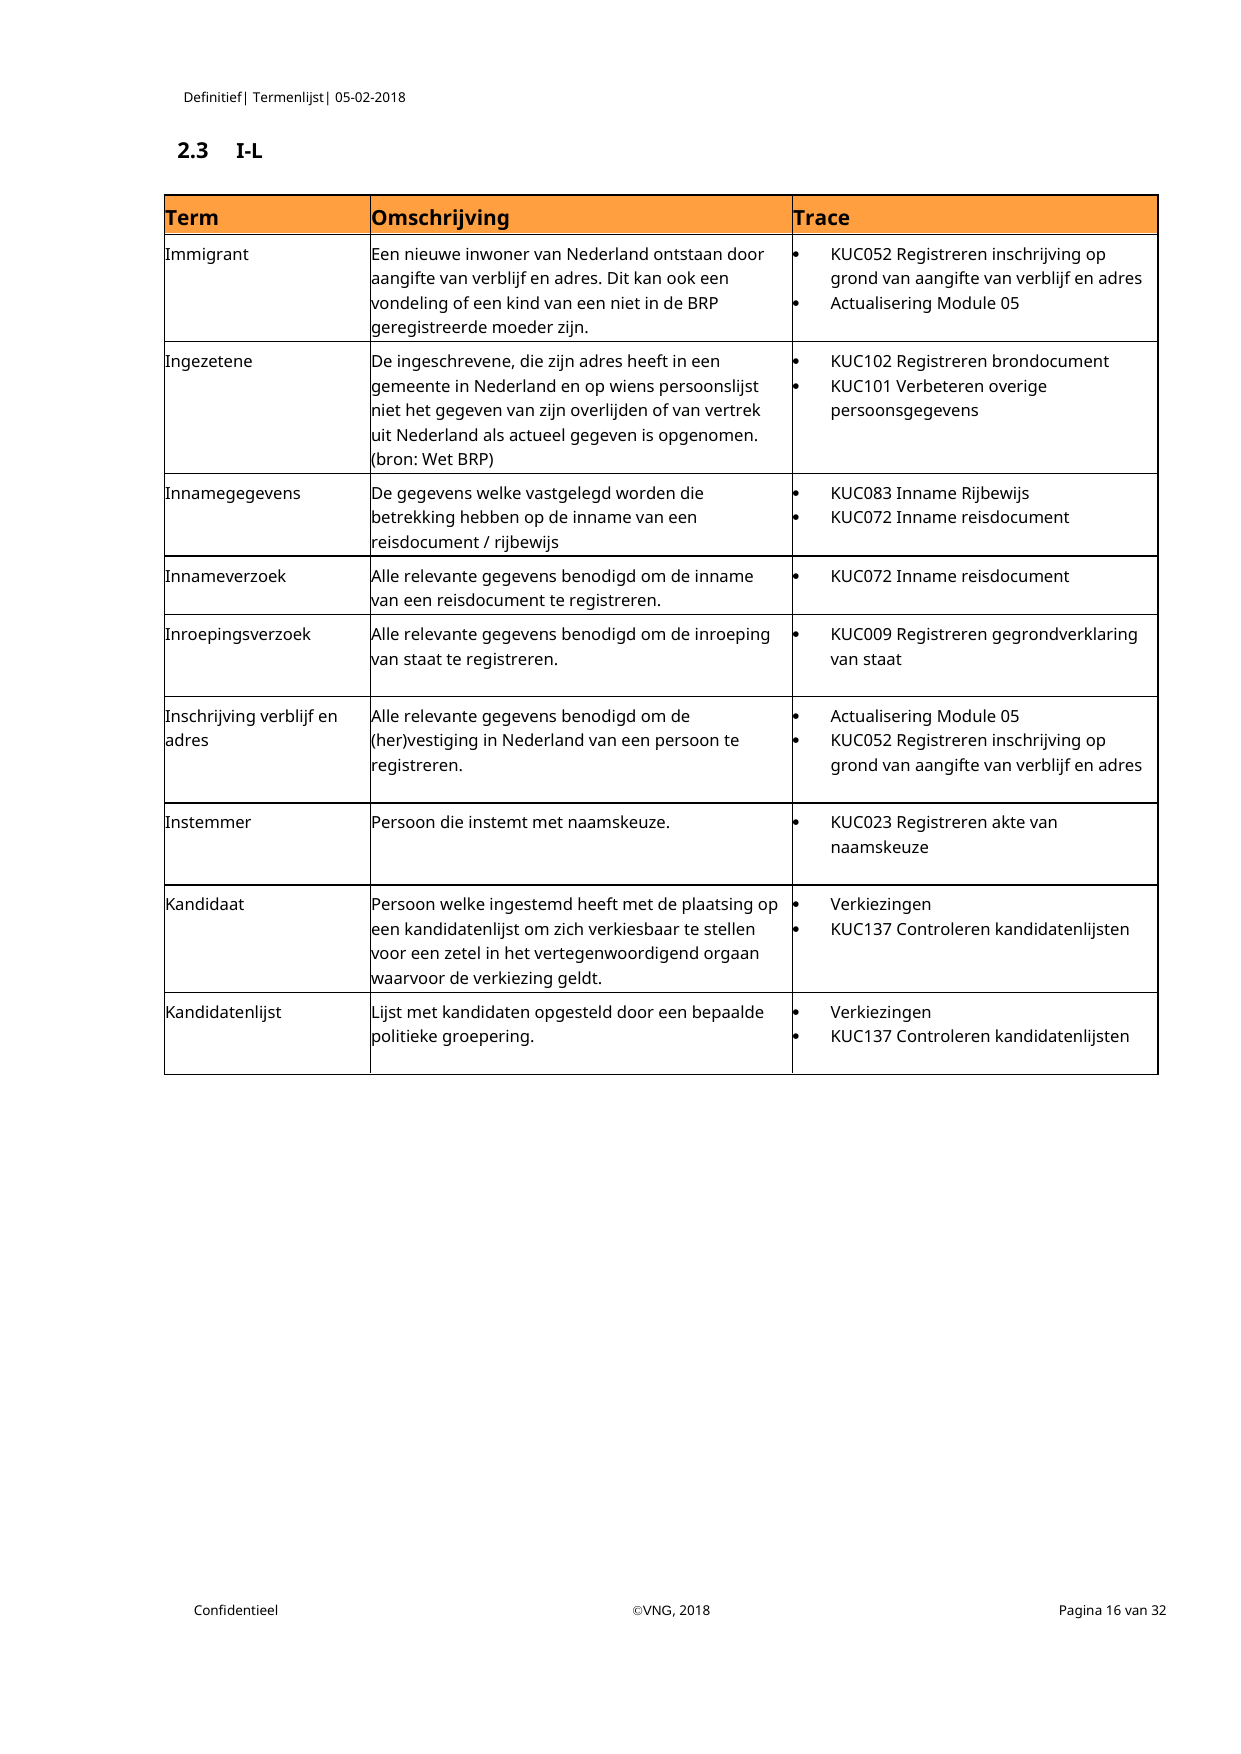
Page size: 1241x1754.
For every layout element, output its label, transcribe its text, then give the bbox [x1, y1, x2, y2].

table_cell KUC083 Inname Rijbewijs KUC072 Inname reisdocument [793, 474, 1157, 555]
table_header Trace [793, 196, 1157, 233]
table_cell Actualisering Module 05 KUC052 Registreren inschrijving op grond van aangifte van verblijf en adres [793, 697, 1157, 802]
table_cell KUC009 Registreren gegrondverklaring van staat [793, 615, 1157, 696]
table_cell Ingezetene [165, 342, 370, 473]
table_cell Persoon die instemt met naamskeuze. [371, 804, 792, 884]
table_cell Inschrijving verblijf en adres [165, 697, 370, 802]
table_cell Immigrant [165, 235, 370, 341]
table_cell Instemmer [165, 804, 370, 884]
table_cell Lijst met kandidaten opgesteld door een bepaalde politieke groepering. [371, 993, 792, 1073]
table_cell Alle relevante gegevens benodigd om de inroeping van staat te registreren. [371, 615, 792, 696]
table_cell KUC052 Registreren inschrijving op grond van aangifte van verblijf en adres Actualisering Module 05 [793, 235, 1157, 341]
table_cell KUC072 Inname reisdocument [793, 557, 1157, 614]
table_cell De gegevens welke vastgelegd worden die betrekking hebben op de inname van een reisdocument / rijbewijs [371, 474, 792, 555]
table_cell Kandidaat [165, 886, 370, 991]
table_cell Innameverzoek [165, 557, 370, 614]
table_header Term [165, 196, 370, 233]
table_cell Een nieuwe inwoner van Nederland ontstaan door aangifte van verblijf en adres. Dit kan ook een vondeling of een kind van een niet in de BRP geregistreerde moeder zijn. [371, 235, 792, 341]
table_header Omschrijving [371, 196, 792, 233]
table_cell KUC102 Registreren brondocument KUC101 Verbeteren overige persoonsgegevens [793, 342, 1157, 473]
table_cell Alle relevante gegevens benodigd om de (her)vestiging in Nederland van een persoon te registreren. [371, 697, 792, 802]
table_cell De ingeschrevene, die zijn adres heeft in een gemeente in Nederland en op wiens persoonslijst niet het gegeven van zijn overlijden of van vertrek uit Nederland als actueel gegeven is opgenomen. (bron: Wet BRP) [371, 342, 792, 473]
table_cell Verkiezingen KUC137 Controleren kandidatenlijsten [793, 886, 1157, 991]
table_cell Alle relevante gegevens benodigd om de inname van een reisdocument te registreren. [371, 557, 792, 614]
table_cell Persoon welke ingestemd heeft met de plaatsing op een kandidatenlijst om zich verkiesbaar te stellen voor een zetel in het vertegenwoordigend orgaan waarvoor de verkiezing geldt. [371, 886, 792, 991]
table_cell Inroepingsverzoek [165, 615, 370, 696]
table_cell Kandidatenlijst [165, 993, 370, 1073]
table_cell KUC023 Registreren akte van naamskeuze [793, 804, 1157, 884]
table_cell Verkiezingen KUC137 Controleren kandidatenlijsten [793, 993, 1157, 1073]
table_cell Innamegegevens [165, 474, 370, 555]
subtitle I-L [177, 135, 1063, 164]
